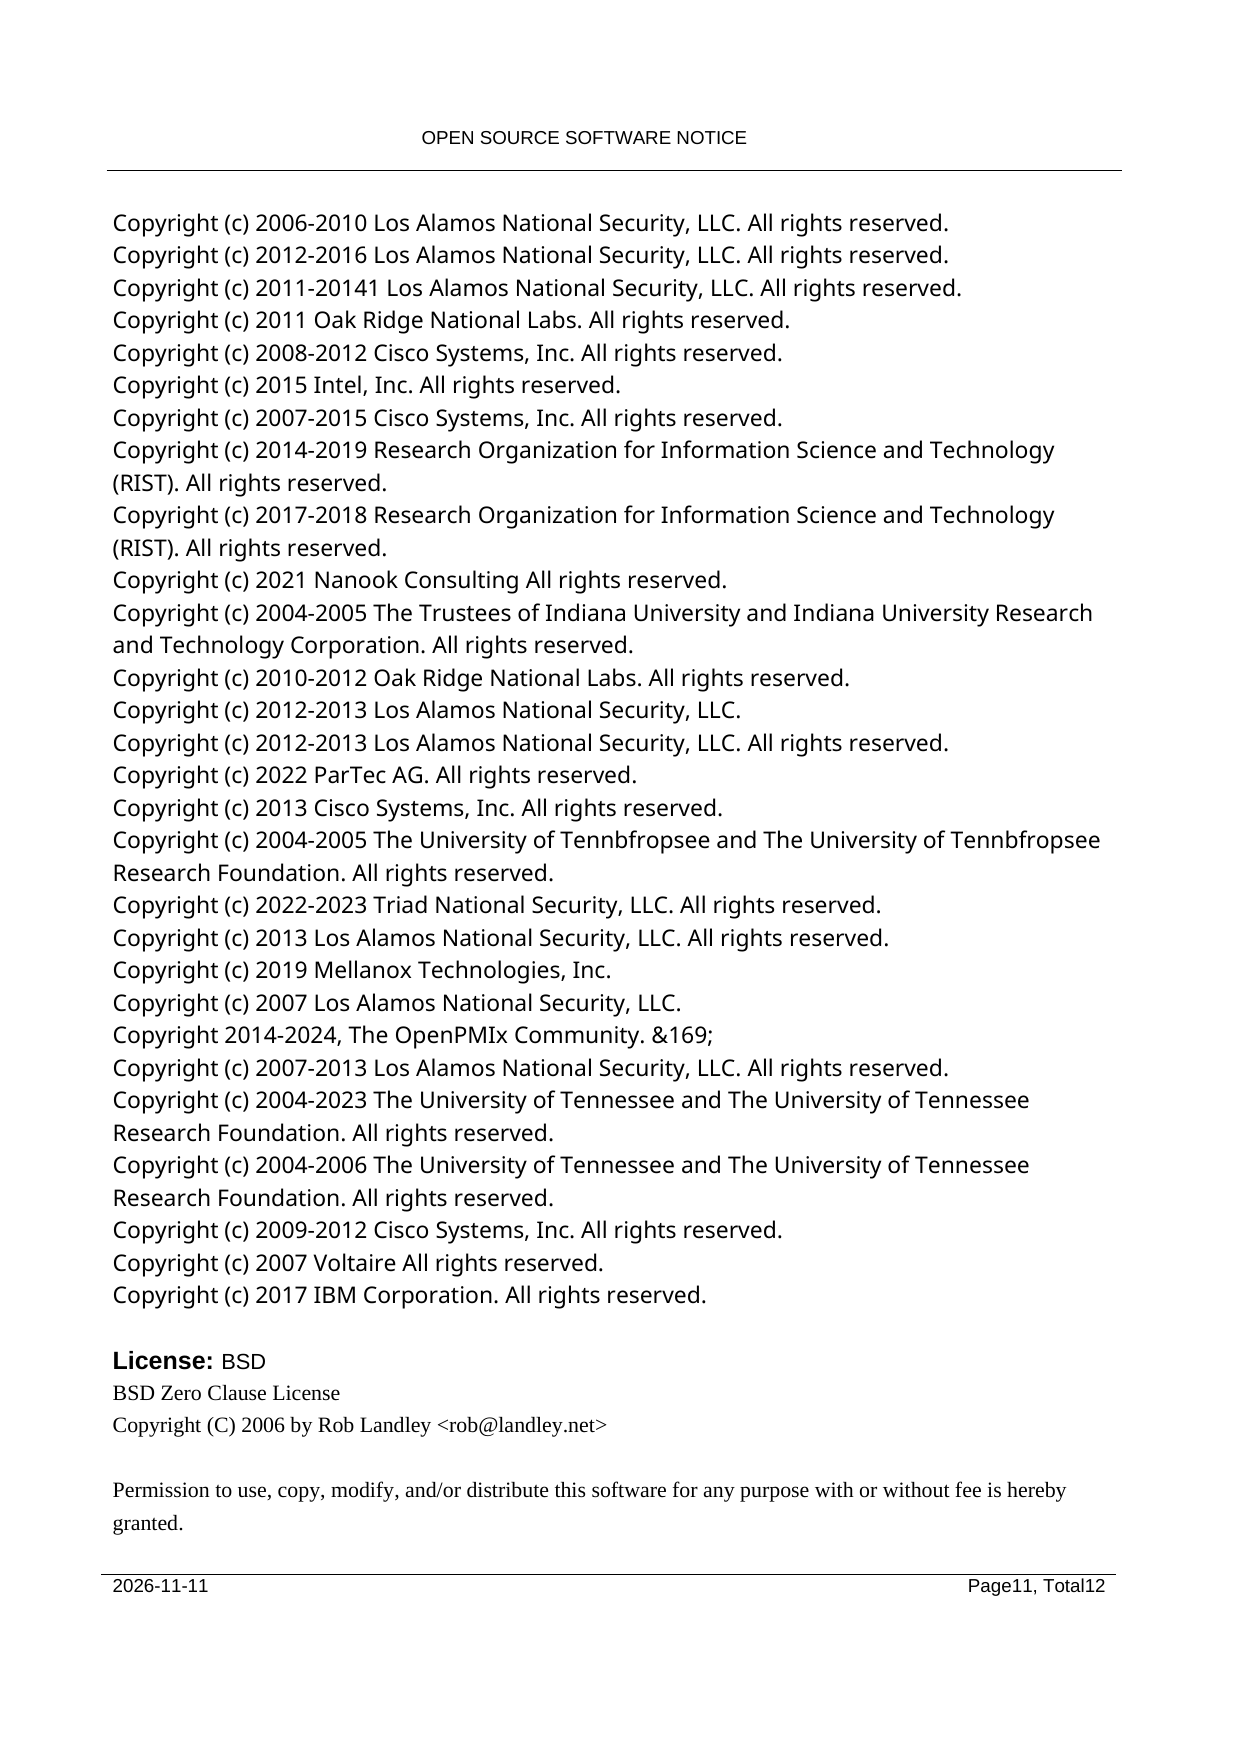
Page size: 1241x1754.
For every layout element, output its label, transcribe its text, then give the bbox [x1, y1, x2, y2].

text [112, 1376, 1128, 1539]
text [112, 206, 1128, 1344]
text License: BSD [112, 1344, 1128, 1376]
